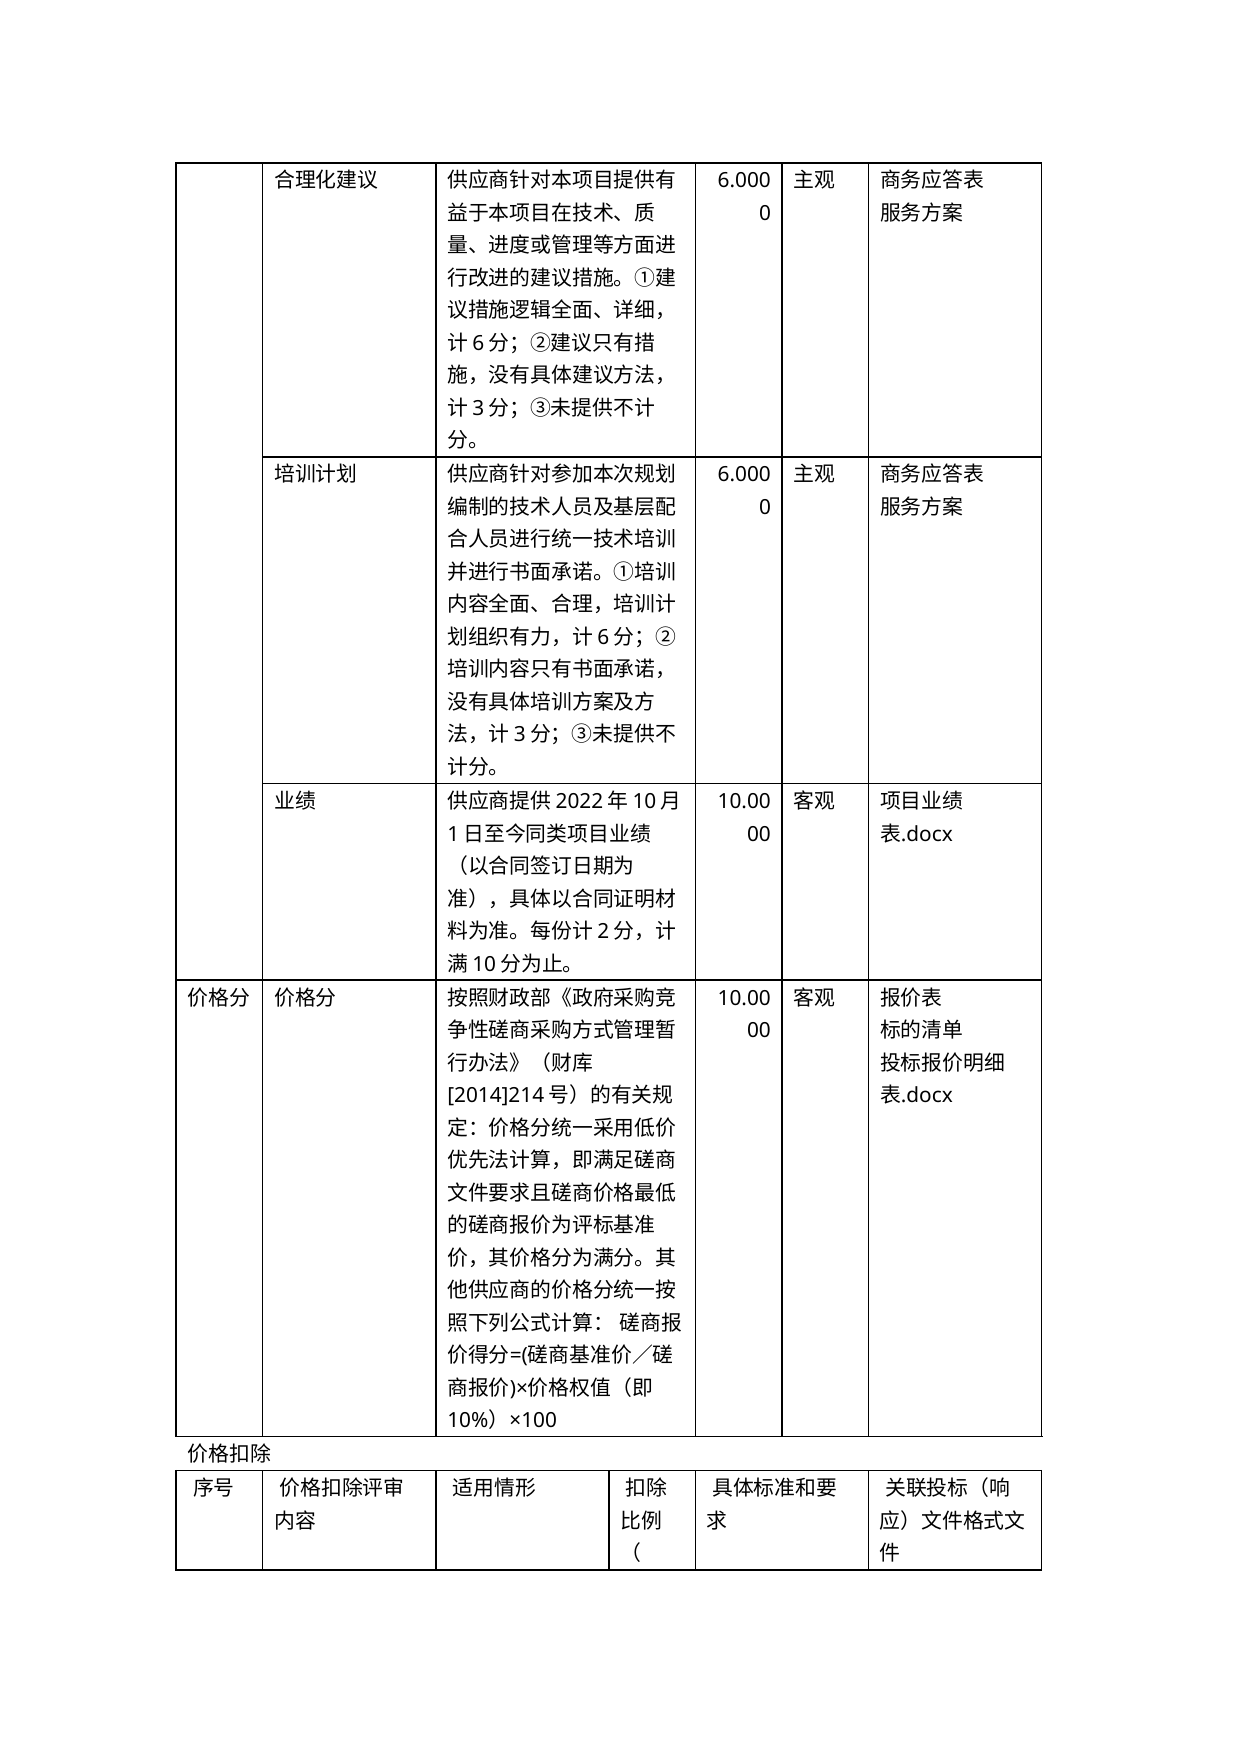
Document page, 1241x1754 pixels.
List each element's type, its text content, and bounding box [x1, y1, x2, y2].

table_cell 10.0000 [696, 981, 781, 1436]
table_cell 供应商针对本项目提供有益于本项目在技术、质量、进度或管理等方面进行改进的建议措施。①建议措施逻辑全面、详细，计6分；②建议只有措施，没有具体建议方法，计3分；③未提供不计分。 [437, 164, 695, 456]
table_header 具体标准和要求 [696, 1471, 868, 1569]
table_cell 价格分 [177, 981, 262, 1436]
table_cell 10.0000 [696, 784, 781, 979]
table_cell 按照财政部《政府采购竞争性磋商采购方式管理暂行办法》（财库[2014]214号）的有关规定：价格分统一采用低价优先法计算，即满足磋商文件要求且磋商价格最低的磋商报价为评标基准价，其价格分为满分。其他供应商的价格分统一按照下列公式计算： 磋商报价得分=(磋商基准价／磋商报价)×价格权值（即10%）×100 [437, 981, 695, 1436]
table_cell 业绩 [263, 784, 435, 979]
table_cell 合理化建议 [263, 164, 435, 456]
table_cell 主观 [783, 164, 868, 456]
table_cell 6.0000 [696, 458, 781, 783]
table_cell 6.0000 [696, 164, 781, 456]
table_cell 客观 [783, 784, 868, 979]
text 价格扣除 [187, 1437, 1053, 1470]
table_header 价格扣除评审内容 [263, 1471, 435, 1569]
table_cell 项目业绩表.docx [869, 784, 1041, 979]
table_cell 商务应答表 服务方案 [869, 164, 1041, 456]
table_header 关联投标（响应）文件格式文件 [869, 1471, 1041, 1569]
table_cell 供应商针对参加本次规划编制的技术人员及基层配合人员进行统一技术培训并进行书面承诺。①培训内容全面、合理，培训计划组织有力，计6分；②培训内容只有书面承诺，没有具体培训方案及方法，计3分；③未提供不计分。 [437, 458, 695, 783]
table_cell 客观 [783, 981, 868, 1436]
table_header 序号 [177, 1471, 262, 1569]
table_cell 报价表 标的清单 投标报价明细表.docx [869, 981, 1041, 1436]
table_cell 培训计划 [263, 458, 435, 783]
table_cell 主观 [783, 458, 868, 783]
table_cell 供应商提供2022年10月1日至今同类项目业绩（以合同签订日期为准），具体以合同证明材料为准。每份计2分，计满10分为止。 [437, 784, 695, 979]
table_cell 商务应答表 服务方案 [869, 458, 1041, 783]
table_cell 价格分 [263, 981, 435, 1436]
table_header 扣除比例（C1） [610, 1471, 695, 1569]
table_header 适用情形 [437, 1471, 608, 1569]
